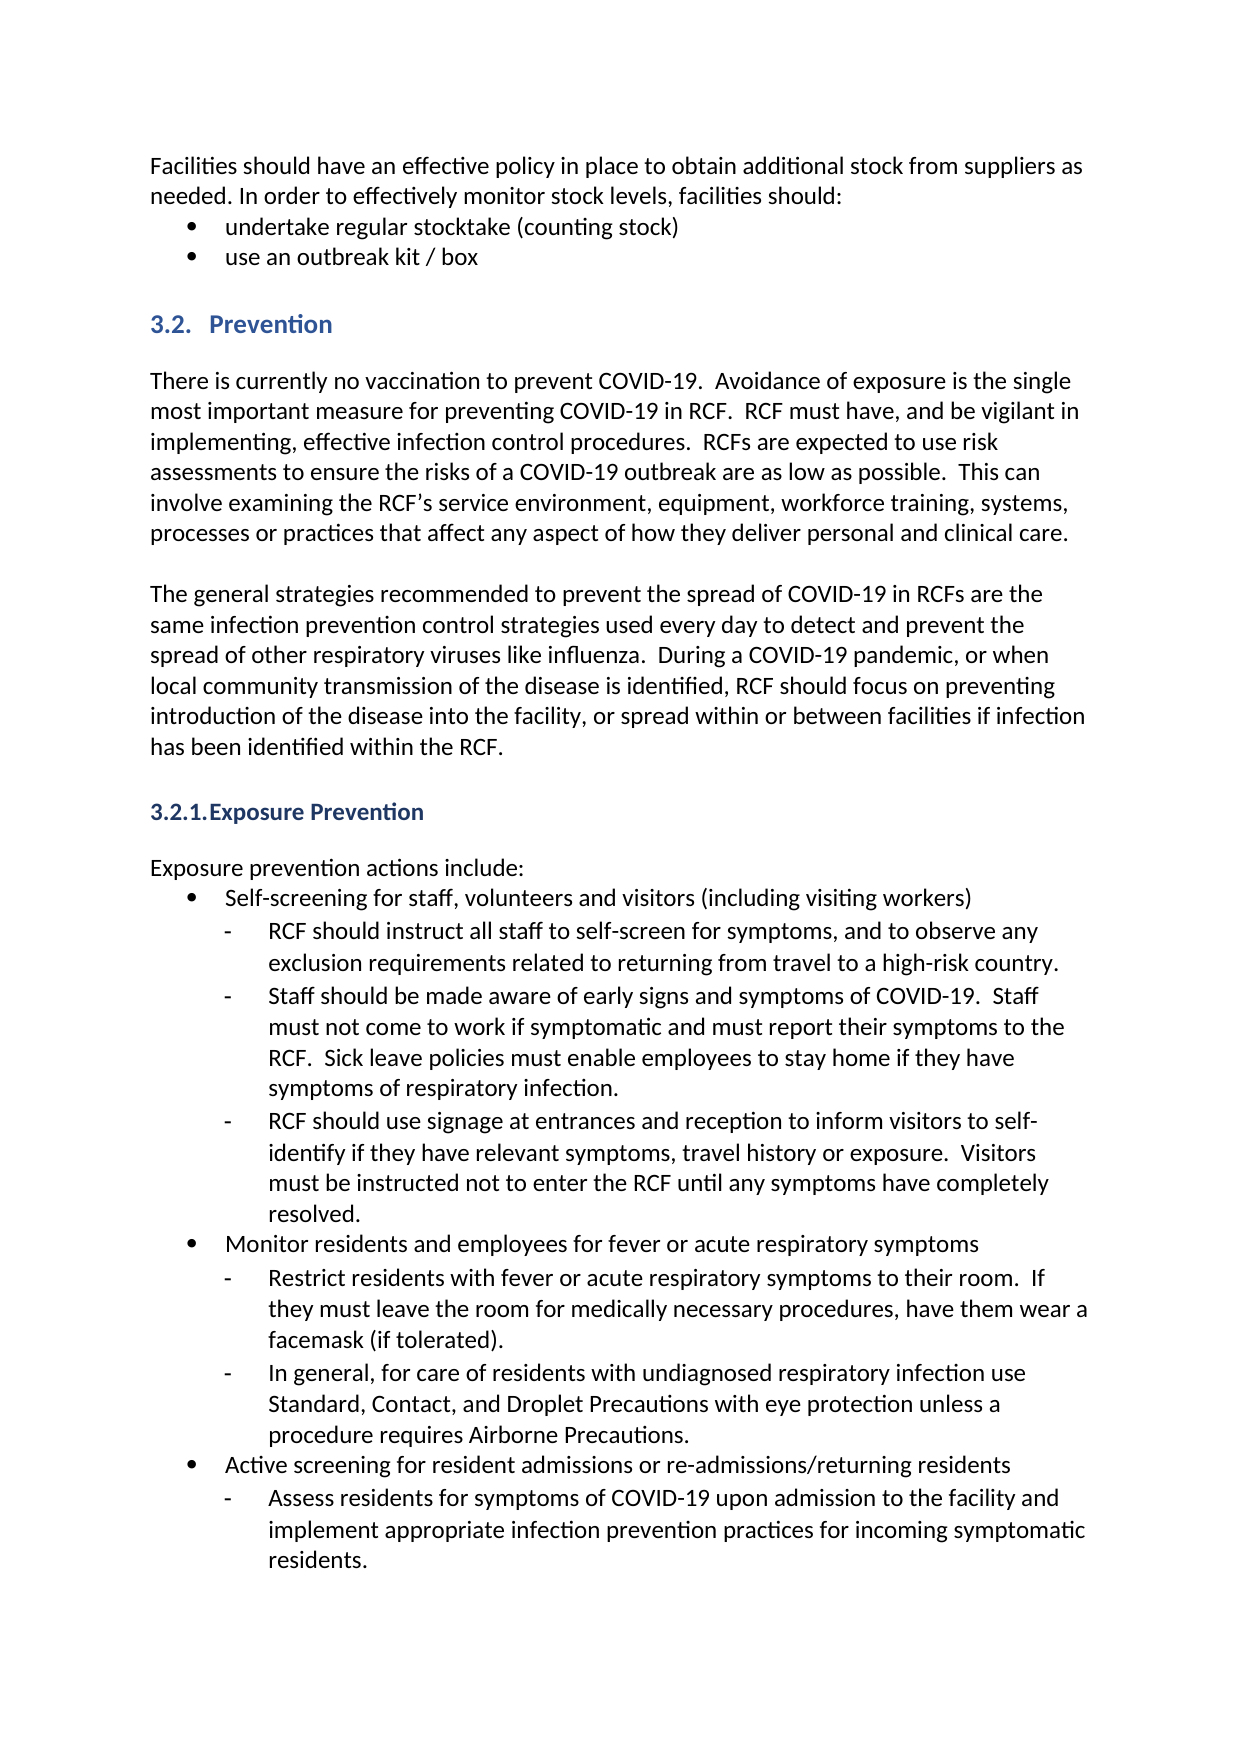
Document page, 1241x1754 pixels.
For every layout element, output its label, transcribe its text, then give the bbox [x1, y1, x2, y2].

list Self-screening for staff, volunteers and visitors (including visiting workers) [187, 882, 1090, 913]
list RCF should use signage at entrances and reception to inform visitors to self-identify if they have relevant symptoms, travel history or exposure. Visitors must be instructed not to enter the RCF until any symptoms have completely resolved. [224, 1103, 1090, 1229]
subtitle Exposure Prevention [150, 796, 1090, 827]
text Facilities should have an effective policy in place to obtain additional stock from suppliers as needed. In order to effectively monitor stock levels, facilities should: [150, 150, 1090, 211]
subtitle Prevention [150, 307, 1090, 340]
list use an outbreak kit / box [187, 242, 1090, 272]
text The general strategies recommended to prevent the spread of COVID-19 in RCFs are the same infection prevention control strategies used every day to detect and prevent the spread of other respiratory viruses like influenza. During a COVID-19 pandemic, or when local community transmission of the disease is identified, RCF should focus on preventing introduction of the disease into the facility, or spread within or between facilities if infection has been identified within the RCF. [150, 578, 1090, 762]
text Exposure prevention actions include: [150, 852, 1090, 882]
text There is currently no vaccination to prevent COVID-19. Avoidance of exposure is the single most important measure for preventing COVID-19 in RCF. RCF must have, and be vigilant in implementing, effective infection control procedures. RCFs are expected to use risk assessments to ensure the risks of a COVID-19 outbreak are as low as possible. This can involve examining the RCF’s service environment, equipment, workforce training, systems, processes or practices that affect any aspect of how they deliver personal and clinical care. [150, 365, 1090, 548]
list Staff should be made aware of early signs and symptoms of COVID-19. Staff must not come to work if symptomatic and must report their symptoms to the RCF. Sick leave policies must enable employees to stay home if they have symptoms of respiratory infection. [224, 977, 1090, 1103]
list Active screening for resident admissions or re-admissions/returning residents [187, 1449, 1090, 1480]
list undertake regular stocktake (counting stock) [187, 211, 1090, 242]
list Restrict residents with fever or acute respiratory symptoms to their room. If they must leave the room for medically necessary procedures, have them wear a facemask (if tolerated). [224, 1259, 1090, 1354]
list Assess residents for symptoms of COVID-19 upon admission to the facility and implement appropriate infection prevention practices for incoming symptomatic residents. [224, 1480, 1090, 1575]
list RCF should instruct all staff to self-screen for symptoms, and to observe any exclusion requirements related to returning from travel to a high-risk country. [224, 913, 1090, 977]
list In general, for care of residents with undiagnosed respiratory infection use Standard, Contact, and Droplet Precautions with eye protection unless a procedure requires Airborne Precautions. [224, 1354, 1090, 1449]
list Monitor residents and employees for fever or acute respiratory symptoms [187, 1229, 1090, 1259]
